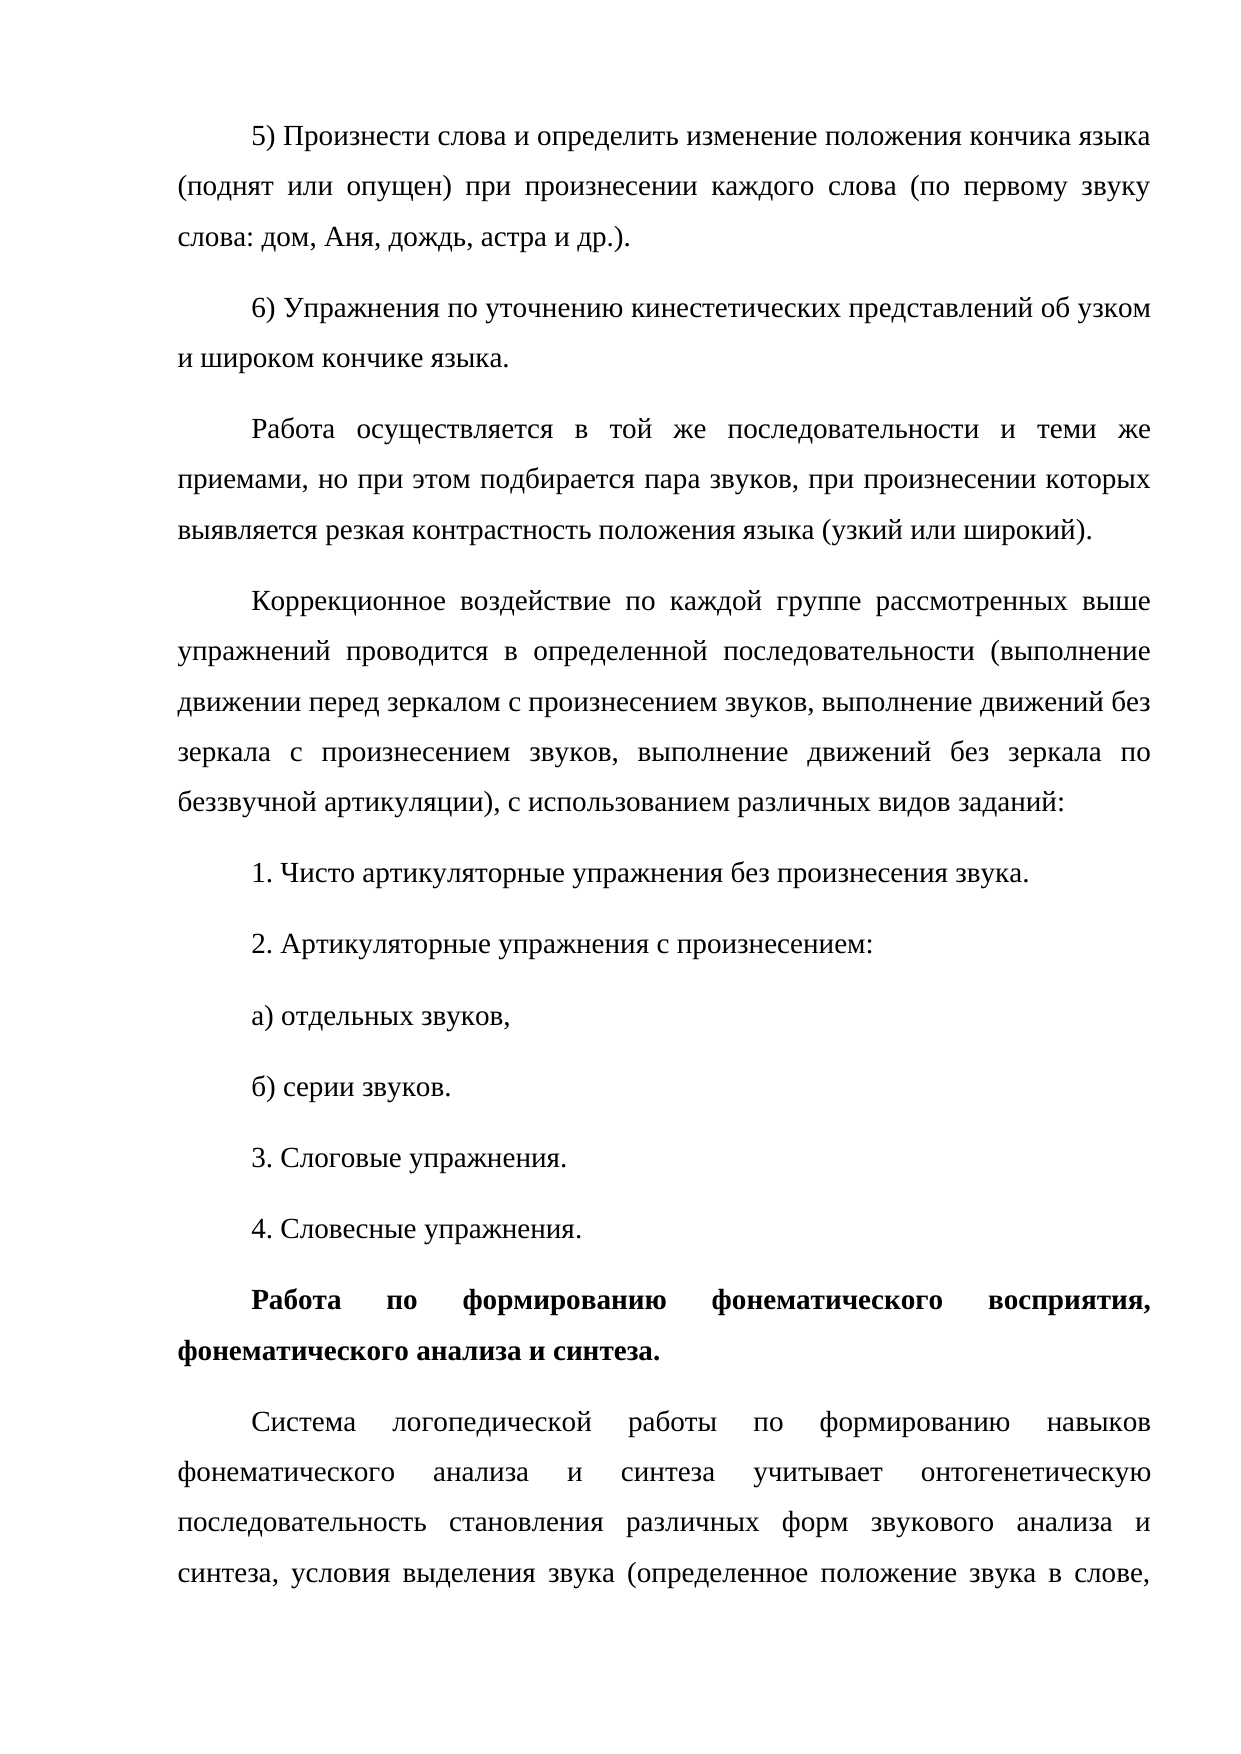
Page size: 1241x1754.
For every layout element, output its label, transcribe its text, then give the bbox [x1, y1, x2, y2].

text б) серии звуков. [177, 1069, 1152, 1102]
text Работа по формированию фонематического восприятия, фонематического анализа и синтеза. [177, 1282, 1152, 1366]
text 4. Словесные упражнения. [177, 1211, 1152, 1245]
text 1. Чисто артикуляторные упражнения без произнесения звука. [177, 856, 1152, 889]
text Коррекционное воздействие по каждой группе рассмотренных выше упражнений проводится в определенной последовательности (выполнение движении перед зеркалом с произнесением звуков, выполнение движений без зеркала с произнесением звуков, выполнение движений без зеркала по беззвучной артикуляции), с использованием различных видов заданий: [177, 583, 1152, 818]
text 3. Слоговые упражнения. [177, 1140, 1152, 1174]
text 6) Упражнения по уточнению кинестетических представлений об узком и широком кончике языка. [177, 290, 1152, 374]
text Работа осуществляется в той же последовательности и теми же приемами, но при этом подбирается пара звуков, при произнесении которых выявляется резкая контрастность положения языка (узкий или широкий). [177, 411, 1152, 546]
text а) отдельных звуков, [177, 998, 1152, 1031]
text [177, 1404, 1152, 1588]
text 5) Произнести слова и определить изменение положения кончика языка (поднят или опущен) при произнесении каждого слова (по первому звуку слова: дом, Аня, дождь, астра и др.). [177, 118, 1152, 252]
text 2. Артикуляторные упражнения с произнесением: [177, 927, 1152, 960]
